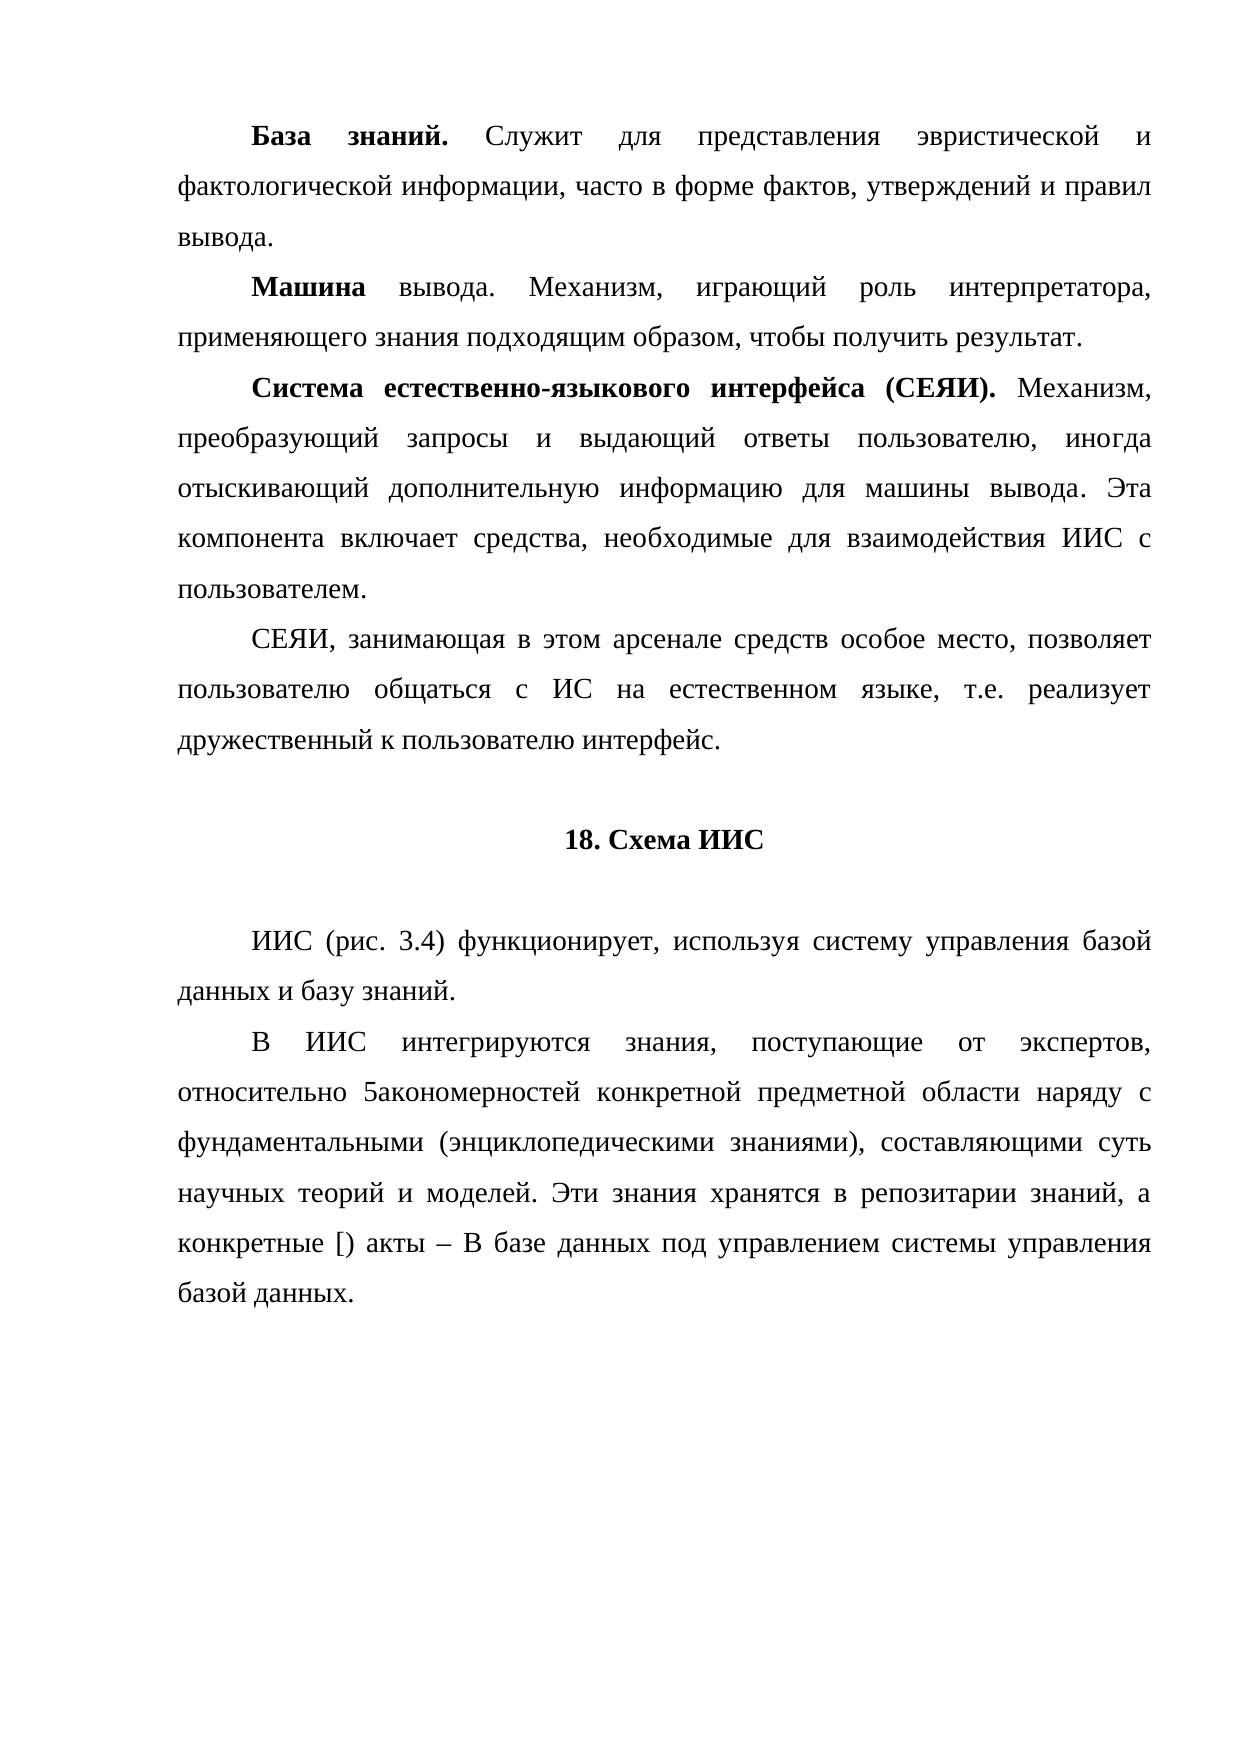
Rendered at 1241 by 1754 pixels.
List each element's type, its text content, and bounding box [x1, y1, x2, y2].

text Машина вывода. Механизм, играющий роль интерпретатора, применяющего знания подходящим образом, чтобы получить результат. [177, 269, 1152, 353]
subtitle 18. Схема ИИС [177, 822, 1152, 856]
text СЕЯИ, занимающая в этом арсенале средств особое место, позволяет пользователю общаться с ИС на естественном языке, т.е. реализует дружественный к пользователю интерфейс. [177, 621, 1152, 755]
text Система естественно-языкового интерфейса (СЕЯИ). Механизм, преобразующий запросы и выдающий ответы пользователю, иногда отыскивающий дополнительную информацию для машины вывода. Эта компонента включает средства, необходимые для взаимодействия ИИС с пользователем. [177, 370, 1152, 604]
text В ИИС интегрируются знания, поступающие от экспертов, относительно 5акономерностей конкретной предметной области наряду с фундаментальными (энциклопедическими знаниями), составляющими суть научных теорий и моделей. Эти знания хранятся в репозитарии знаний, а конкретные [) акты – B базе данных под управлением системы управления базой данных. [177, 1024, 1152, 1309]
text База знаний. Служит для представления эвристической и фактологической информации, часто в форме фактов, утверждений и правил вывода. [177, 118, 1152, 252]
text ИИС (рис. 3.4) функционирует, используя систему управления базой данных и базу знаний. [177, 923, 1152, 1007]
